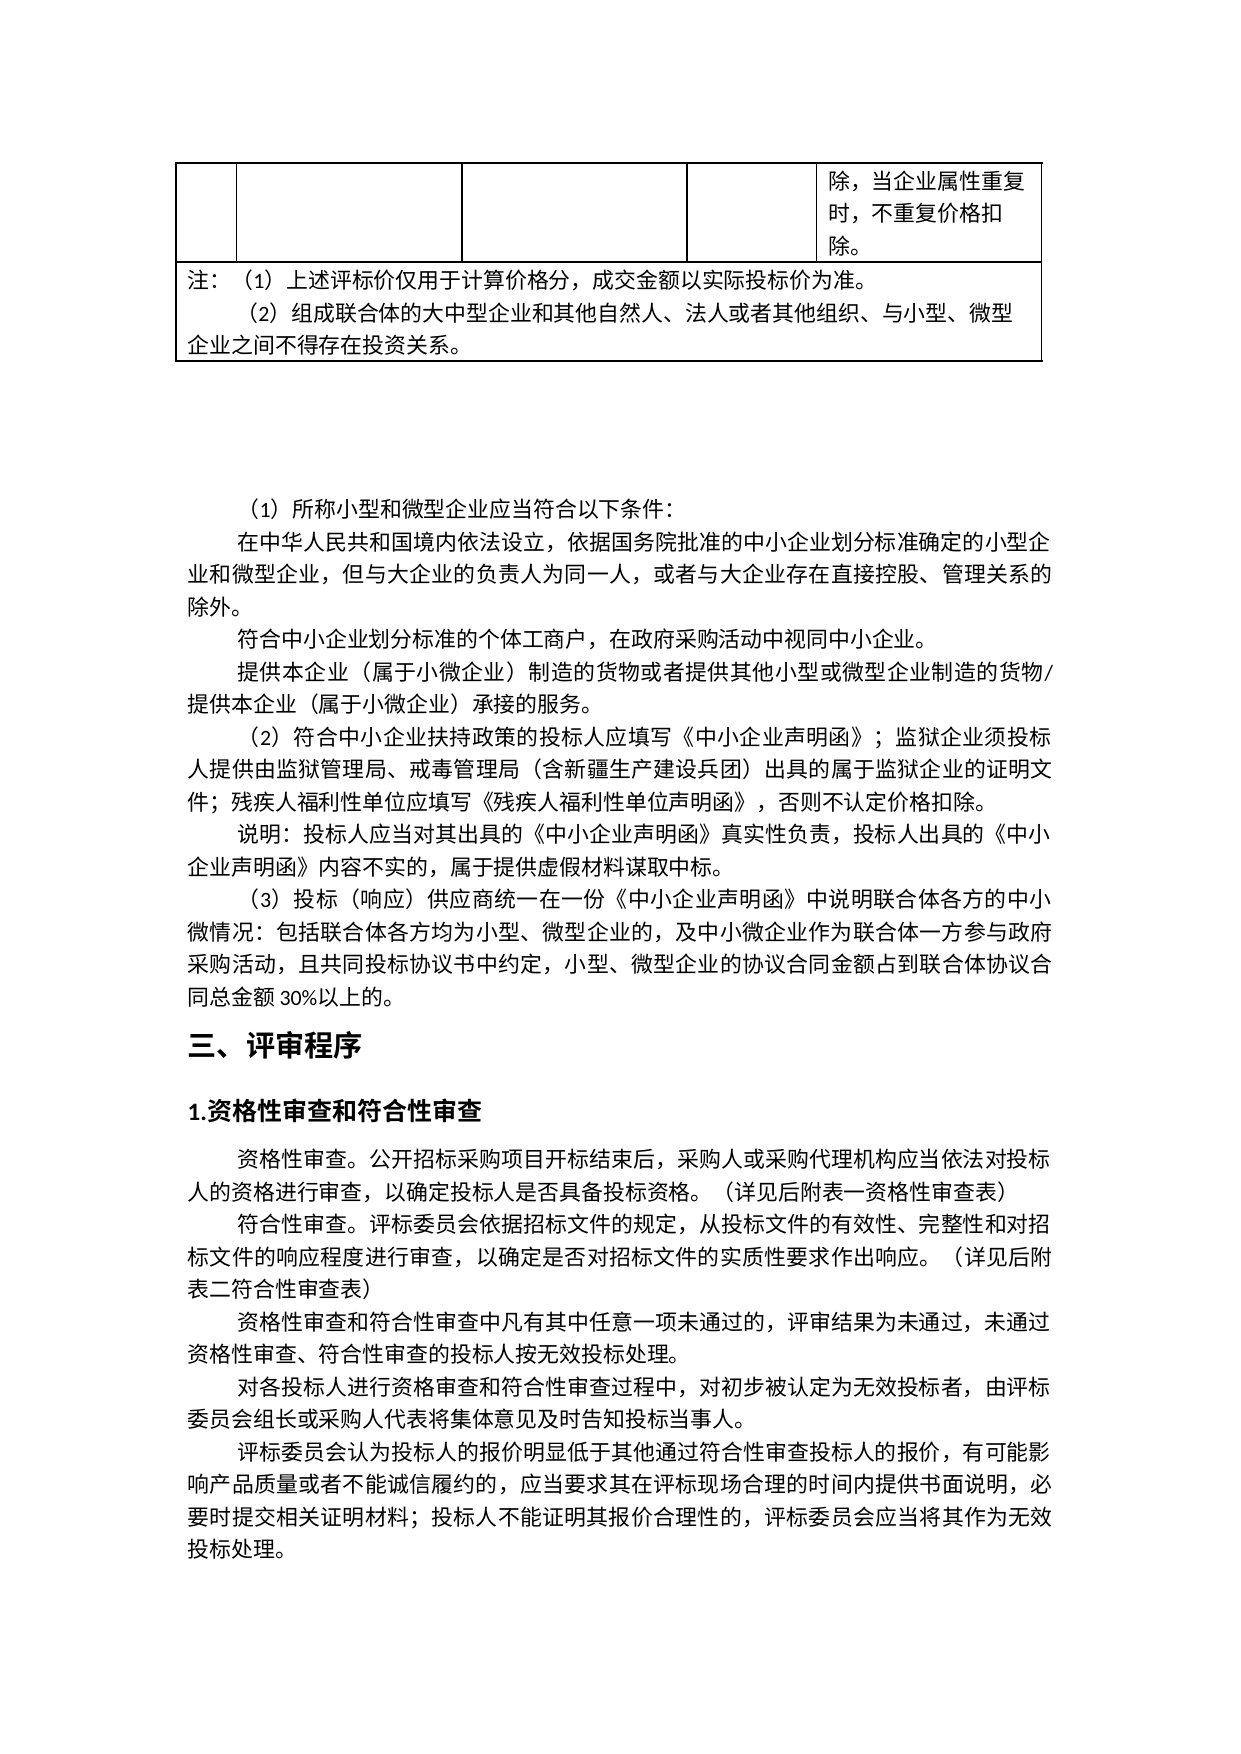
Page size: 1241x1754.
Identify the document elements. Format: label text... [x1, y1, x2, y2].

text 说明：投标人应当对其出具的《中小企业声明函》真实性负责，投标人出具的《中小企业声明函》内容不实的，属于提供虚假材料谋取中标。 [187, 817, 1053, 882]
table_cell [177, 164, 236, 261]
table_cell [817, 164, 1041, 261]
text 对各投标人进行资格审查和符合性审查过程中，对初步被认定为无效投标者，由评标委员会组长或采购人代表将集体意见及时告知投标当事人。 [187, 1369, 1053, 1434]
text 符合性审查。评标委员会依据招标文件的规定，从投标文件的有效性、完整性和对招标文件的响应程度进行审查，以确定是否对招标文件的实质性要求作出响应。（详见后附表二符合性审查表） [187, 1207, 1053, 1304]
text 三、评审程序 [187, 1012, 1053, 1077]
text 提供本企业（属于小微企业）制造的货物或者提供其他小型或微型企业制造的货物/提供本企业（属于小微企业）承接的服务。 [187, 654, 1053, 719]
text （3）投标（响应）供应商统一在一份《中小企业声明函》中说明联合体各方的中小微情况：包括联合体各方均为小型、微型企业的，及中小微企业作为联合体一方参与政府采购活动，且共同投标协议书中约定，小型、微型企业的协议合同金额占到联合体协议合同总金额30%以上的。 [187, 882, 1053, 1012]
text 评标委员会认为投标人的报价明显低于其他通过符合性审查投标人的报价，有可能影响产品质量或者不能诚信履约的，应当要求其在评标现场合理的时间内提供书面说明，必要时提交相关证明材料；投标人不能证明其报价合理性的，评标委员会应当将其作为无效投标处理。 [187, 1434, 1053, 1564]
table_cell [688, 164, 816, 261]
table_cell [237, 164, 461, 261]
text 符合中小企业划分标准的个体工商户，在政府采购活动中视同中小企业。 [187, 622, 1053, 654]
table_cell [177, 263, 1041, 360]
text （2）符合中小企业扶持政策的投标人应填写《中小企业声明函》；监狱企业须投标人提供由监狱管理局、戒毒管理局（含新疆生产建设兵团）出具的属于监狱企业的证明文件；残疾人福利性单位应填写《残疾人福利性单位声明函》，否则不认定价格扣除。 [187, 719, 1053, 817]
text 资格性审查。公开招标采购项目开标结束后，采购人或采购代理机构应当依法对投标人的资格进行审查，以确定投标人是否具备投标资格。（详见后附表一资格性审查表） [187, 1142, 1053, 1207]
text 1.资格性审查和符合性审查 [187, 1077, 1053, 1142]
text （1）所称小型和微型企业应当符合以下条件： [187, 492, 1053, 524]
text 在中华人民共和国境内依法设立，依据国务院批准的中小企业划分标准确定的小型企业和微型企业，但与大企业的负责人为同一人，或者与大企业存在直接控股、管理关系的除外。 [187, 524, 1053, 622]
text 资格性审查和符合性审查中凡有其中任意一项未通过的，评审结果为未通过，未通过资格性审查、符合性审查的投标人按无效投标处理。 [187, 1304, 1053, 1369]
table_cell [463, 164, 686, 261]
